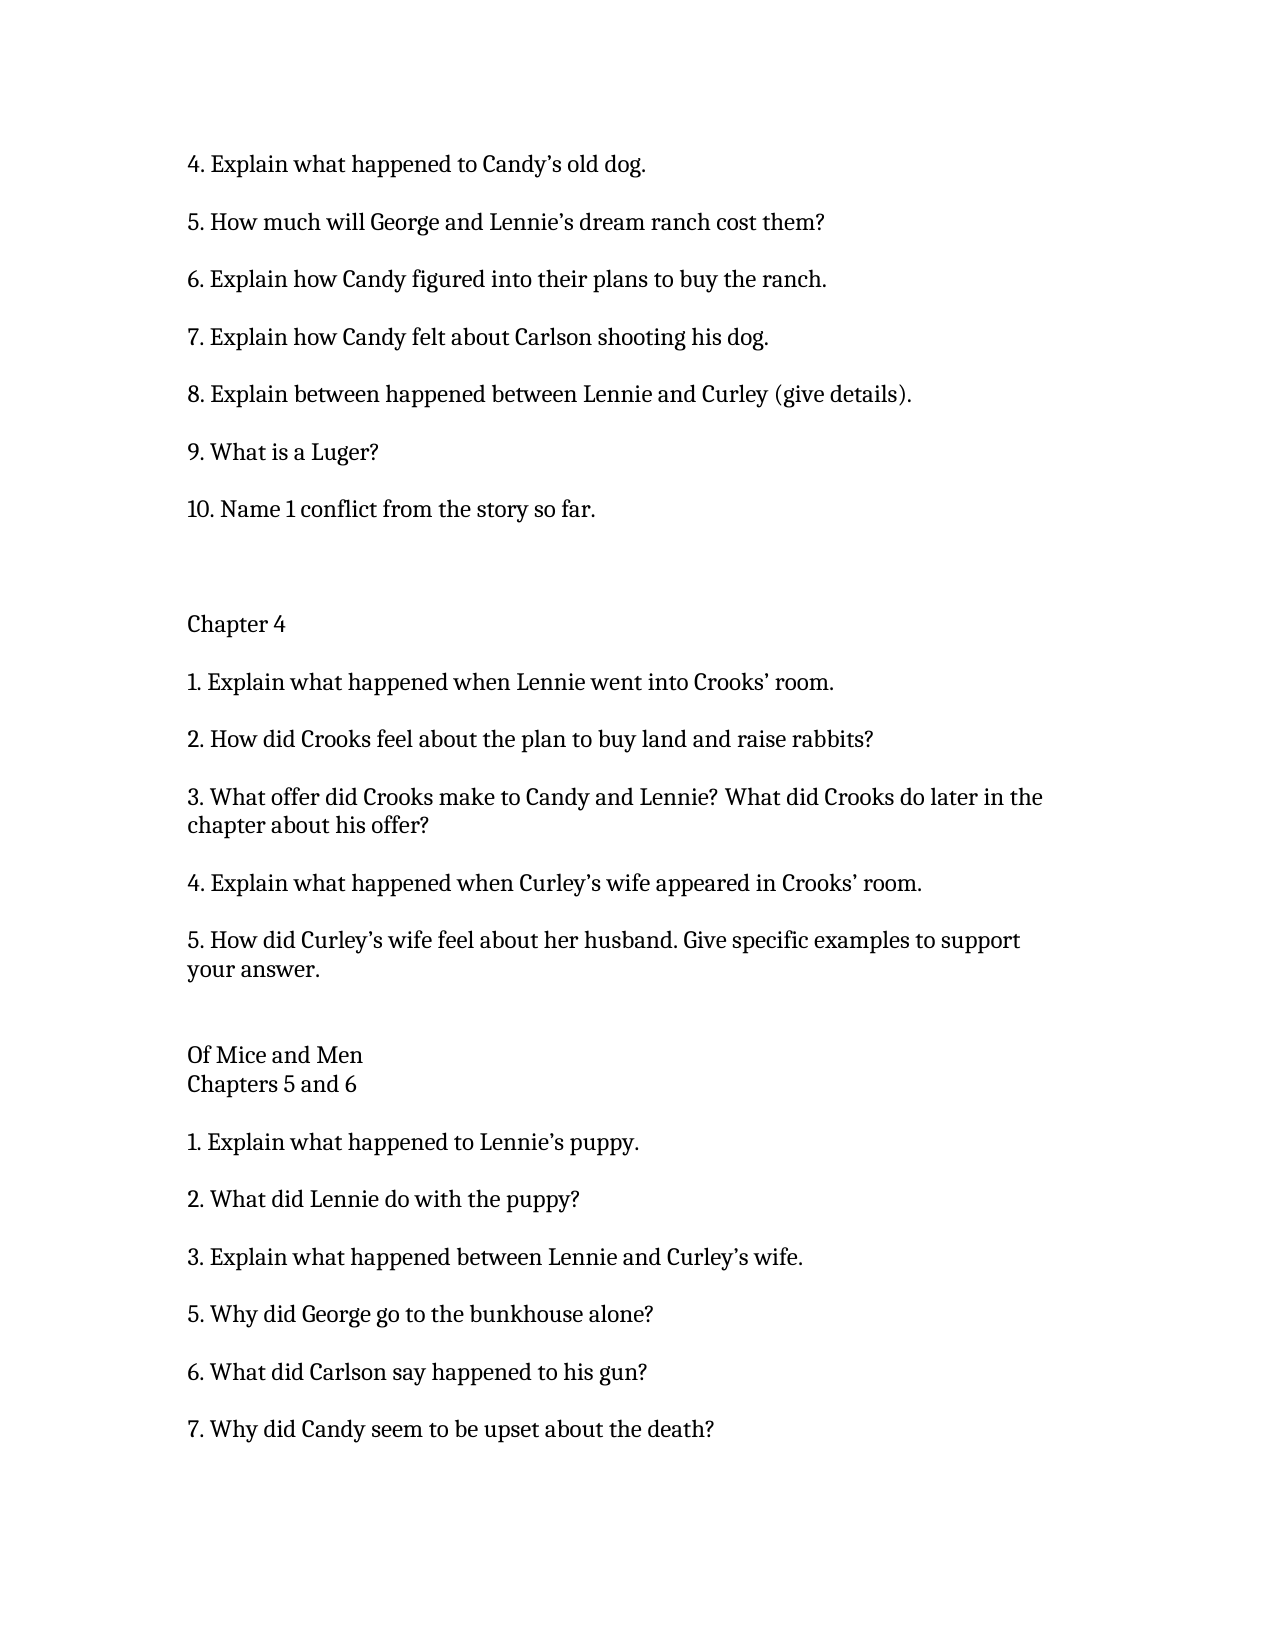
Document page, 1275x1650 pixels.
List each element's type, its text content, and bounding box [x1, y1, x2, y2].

text 7. Why did Candy seem to be upset about the death? [187, 1415, 1087, 1444]
text 8. Explain between happened between Lennie and Curley (give details). [187, 380, 1087, 409]
text Chapter 4 [187, 610, 1087, 639]
text 6. What did Carlson say happened to his gun? [187, 1357, 1087, 1386]
text 5. Why did George go to the bunkhouse alone? [187, 1300, 1087, 1329]
text 2. What did Lennie do with the puppy? [187, 1185, 1087, 1214]
text 6. Explain how Candy figured into their plans to buy the ranch. [187, 265, 1087, 294]
text 3. Explain what happened between Lennie and Curley’s wife. [187, 1242, 1087, 1271]
text 5. How did Curley’s wife feel about her husband. Give specific examples to support [187, 926, 1087, 955]
text chapter about his offer? [187, 811, 1087, 840]
text 9. What is a Luger? [187, 437, 1087, 466]
text 4. Explain what happened when Curley’s wife appeared in Crooks’ room. [187, 869, 1087, 897]
text 2. How did Crooks feel about the plan to buy land and raise rabbits? [187, 725, 1087, 754]
text 1. Explain what happened when Lennie went into Crooks’ room. [187, 667, 1087, 696]
text Chapters 5 and 6 [187, 1070, 1087, 1099]
text 10. Name 1 conflict from the story so far. [187, 495, 1087, 524]
text Of Mice and Men [187, 1041, 1087, 1070]
text your answer. [187, 955, 1087, 984]
text 7. Explain how Candy felt about Carlson shooting his dog. [187, 322, 1087, 351]
text 3. What offer did Crooks make to Candy and Lennie? What did Crooks do later in the [187, 782, 1087, 811]
text 1. Explain what happened to Lennie’s puppy. [187, 1127, 1087, 1156]
text 4. Explain what happened to Candy’s old dog. [187, 150, 1087, 179]
text 5. How much will George and Lennie’s dream ranch cost them? [187, 207, 1087, 236]
